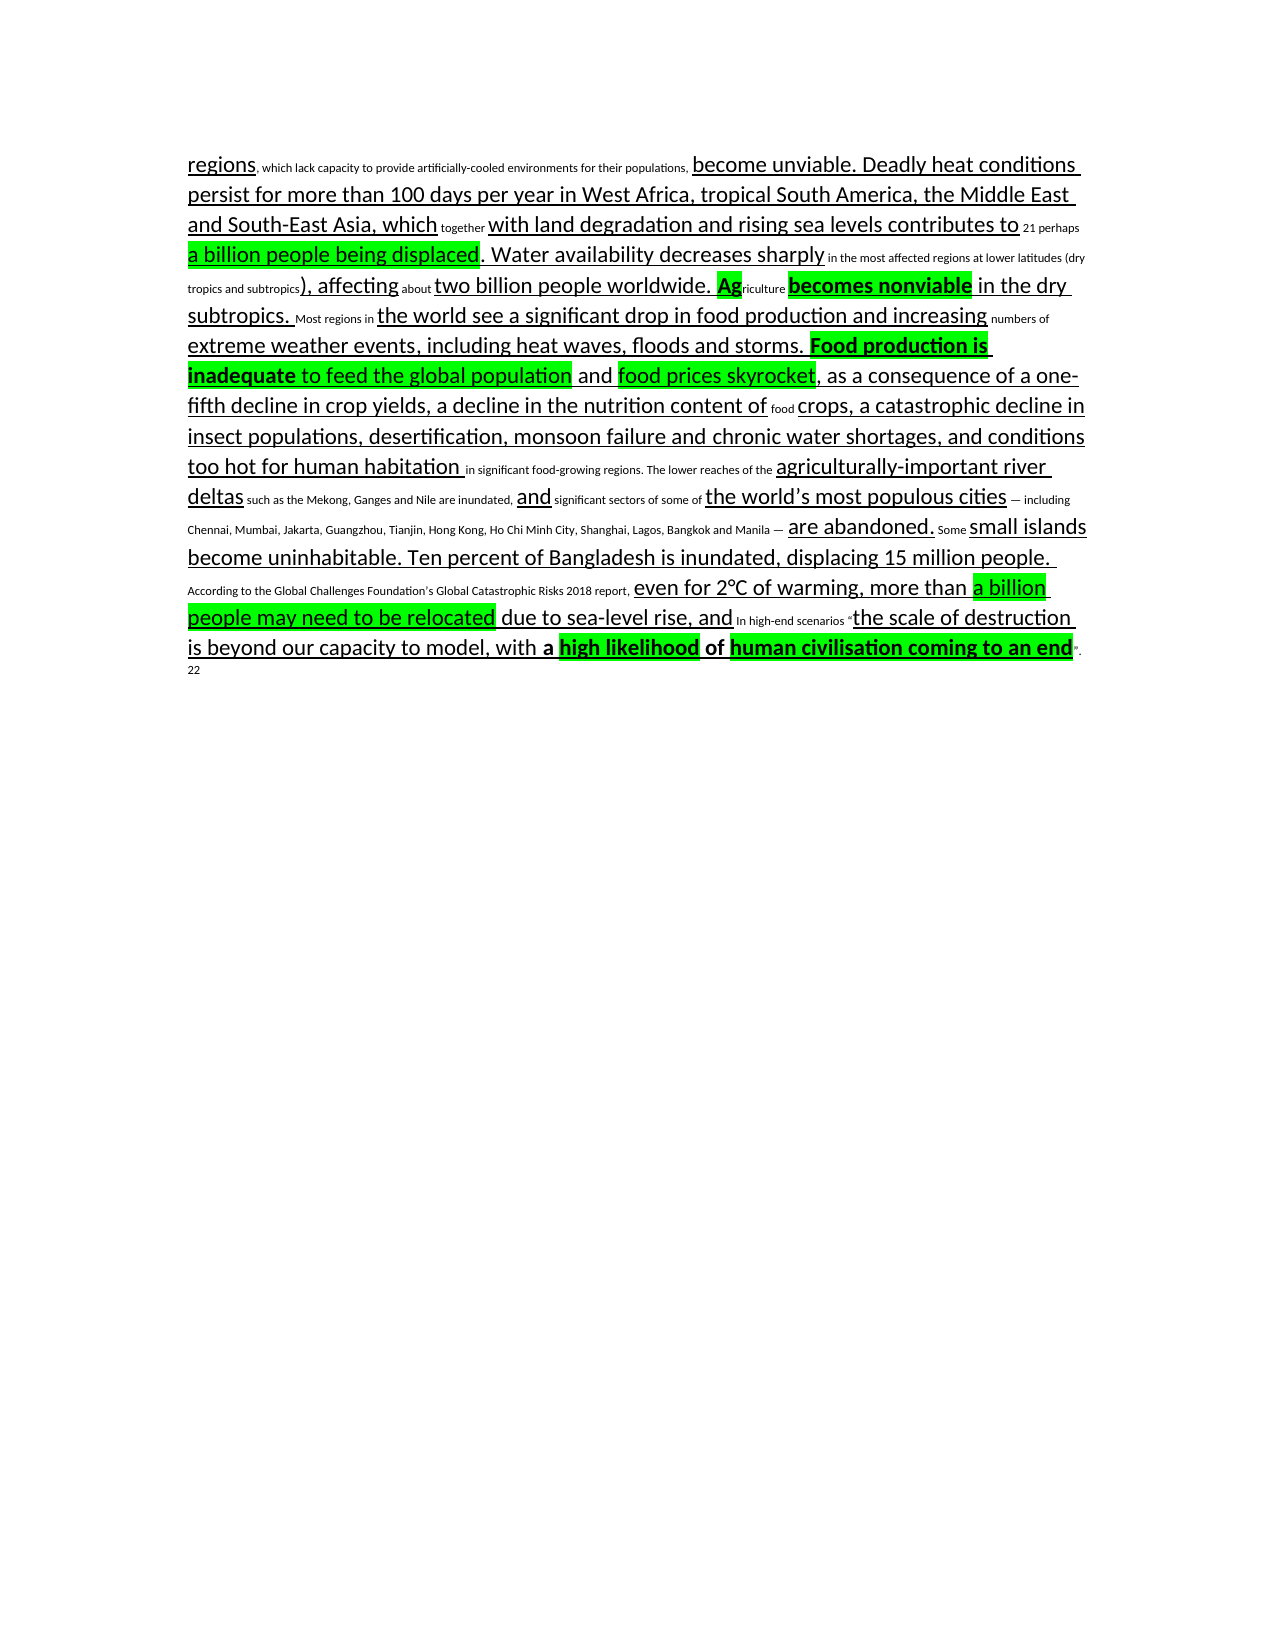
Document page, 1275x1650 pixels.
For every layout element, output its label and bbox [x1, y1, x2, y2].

text [187, 150, 1087, 678]
